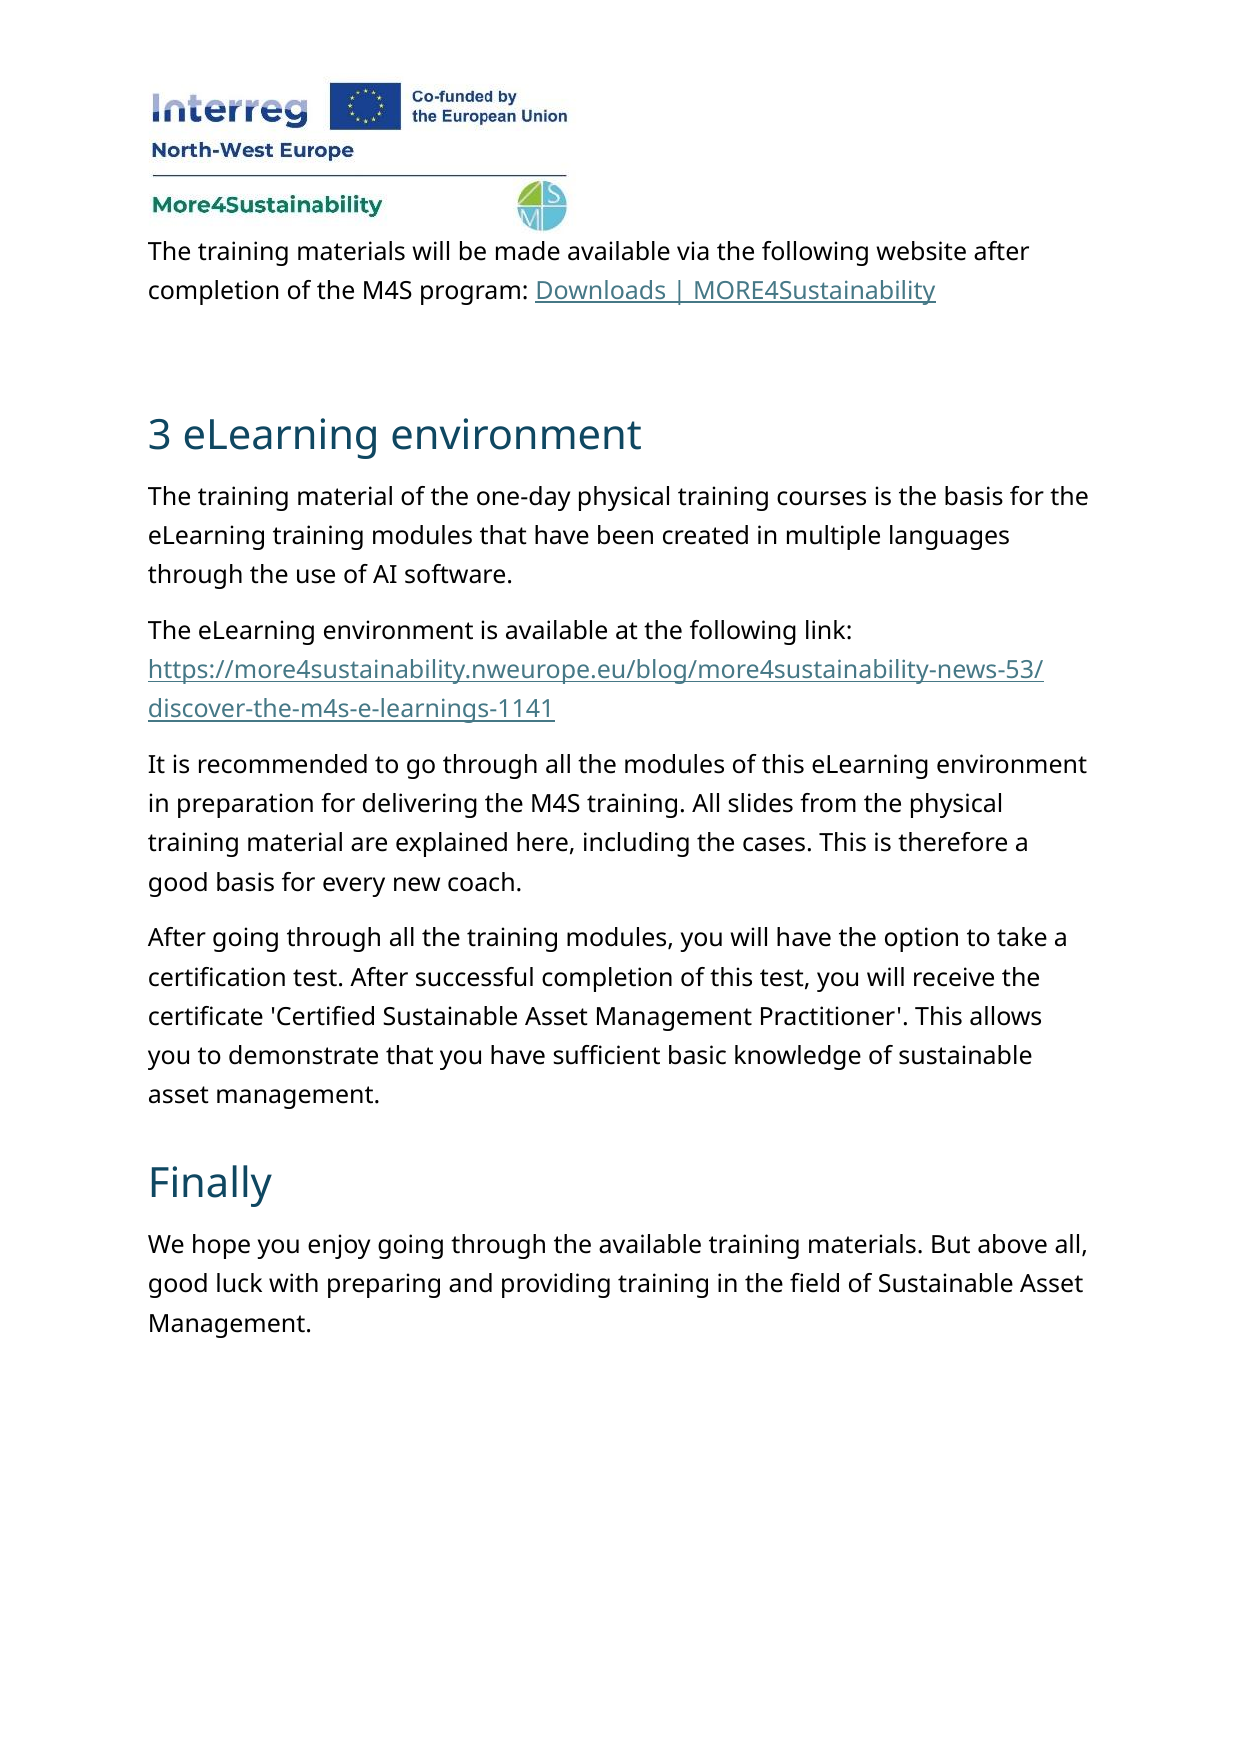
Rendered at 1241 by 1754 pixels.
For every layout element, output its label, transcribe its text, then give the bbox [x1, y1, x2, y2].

text It is recommended to go through all the modules of this eLearning environment in preparation for delivering the M4S training. All slides from the physical training material are explained here, including the cases. This is therefore a good basis for every new coach. [148, 747, 1093, 898]
subtitle Finally [148, 1153, 1093, 1210]
text The training materials will be made available via the following website after completion of the M4S program: Downloads | MORE4Sustainability [148, 233, 1093, 306]
text The training material of the one-day physical training courses is the basis for the eLearning training modules that have been created in multiple languages through the use of AI software. [148, 478, 1093, 591]
text After going through all the training modules, you will have the option to take a certification test. After successful completion of this test, you will receive the certificate 'Certified Sustainable Asset Management Practitioner'. This allows you to demonstrate that you have sufficient basic knowledge of sustainable asset management. [148, 920, 1093, 1111]
text We hope you enjoy going through the available training materials. But above all, good luck with preparing and providing training in the field of Sustainable Asset Management. [148, 1227, 1093, 1339]
text The eLearning environment is available at the following link: https://more4sustainability.nweurope.eu/blog/more4sustainability-news-53/discover-the-m4s-e-learnings-1141 [148, 612, 1093, 725]
picture [147, 73, 660, 234]
subtitle 3 eLearning environment [148, 405, 1093, 462]
